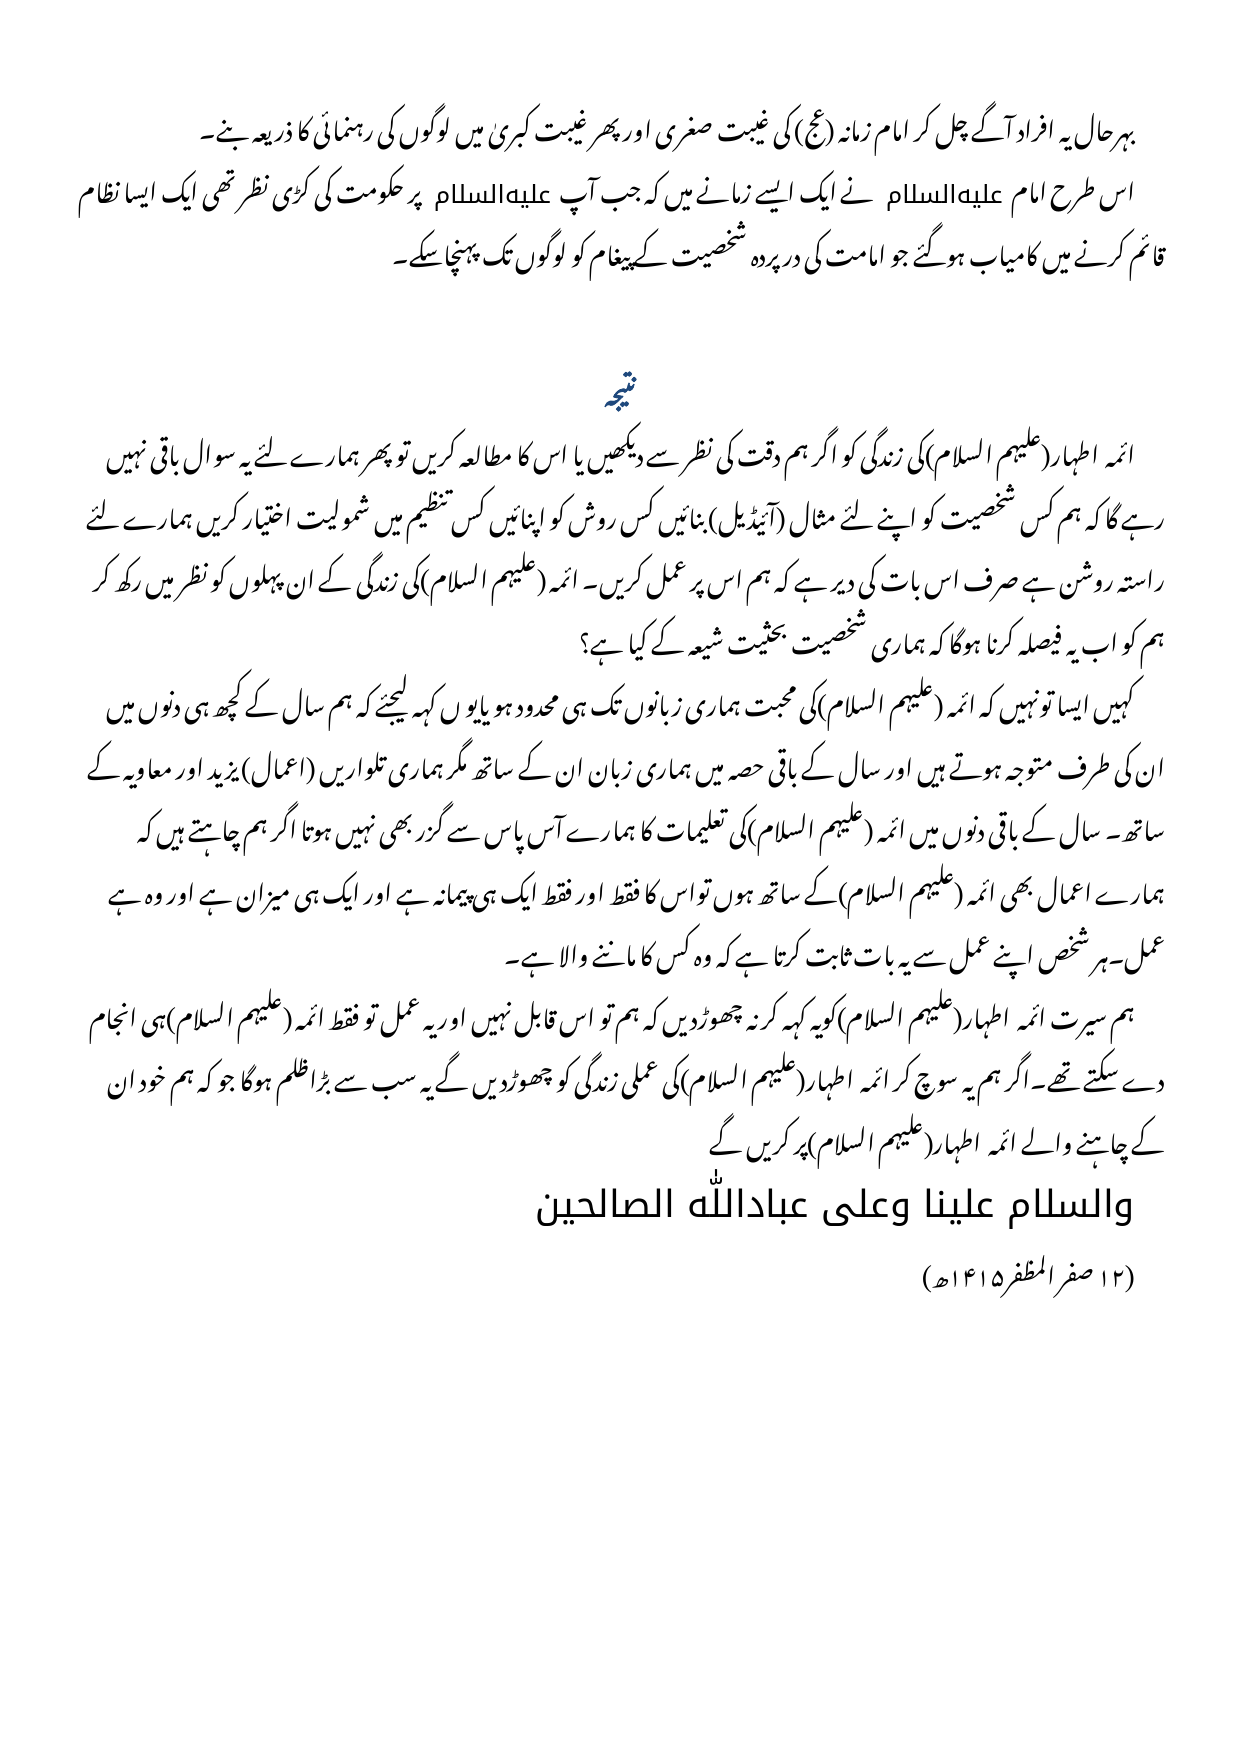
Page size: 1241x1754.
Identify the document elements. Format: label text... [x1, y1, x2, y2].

text ہم سیرت ائمہ اطہار(علیہم السلام)کویہ کہہ کر نہ چھوڑدیں کہ ہم تو اس قابل نہیں اور یہ عمل تو فقط ائمہ (علیہم السلام)ہی انجام دے سکتے تھے۔اگر ہم یہ سوچ کر ائمہ اطہار(علیہم السلام)کی عملی زندگی کو چھوڑدیں گے یہ سب سے بڑاظلم ہوگا جو کہ ہم خود ان کے چاہنے والے ائمہ اطہار(علیہم السلام)پر کریں گے [75, 982, 1165, 1169]
text اس طرح امام عليه‌السلام نے ایک ایسے زمانے میں کہ جب آپ عليه‌السلام پر حکومت کی کڑی نظر تھی ایک ایسا نظام قائم کرنے میں کامیاب ہوگئے جو امامت کی درپردہ شخصیت کے پیغام کو لوگوں تک پہنچاسکے۔ [75, 156, 1165, 282]
text بہرحال یہ افراد آگے چل کر امام زمانہ (عج) کی غیبت صغری اور پھر غیبت کبریٰ میں لوگوں کی رہنمائی کا ذریعہ بنے۔ [75, 94, 1165, 156]
text کہیں ایسا تونہیں کہ ائمہ (علیہم السلام)کی محبت ہماری زبانوں تک ہی محدود ہو یایو ں کہہ لیجئے کہ ہم سال کے کچھ ہی دنوں میں ان کی طرف متوجہ ہوتے ہیں اور سال کے باقی حصہ میں ہماری زبان ان کے ساتھ مگر ہماری تلواریں (اعمال) یزید اور معاویہ کے ساتھ۔ سال کے باقی دنوں میں ائمہ (علیہم السلام)کی تعلیمات کا ہمارے آس پاس سے گزر بھی نہیں ہوتا اگر ہم چاہتے ہیں کہ ہمارے اعمال بھی ائمہ (علیہم السلام)کے ساتھ ہوں تواس کا فقط اور فقط ایک ہی پیمانہ ہے اور ایک ہی میزان ہے اور وہ ہے عمل۔ہر شخص اپنے عمل سے یہ بات ثابت کرتا ہے کہ وہ کس کا ماننے والا ہے۔ [75, 669, 1165, 982]
text (۱۲ صفر المظفر۱۴۱۵ھ) [75, 1240, 1165, 1303]
subtitle نتیجہ [75, 357, 1165, 419]
text ائمہ اطہار(علیہم السلام)کی زندگی کو اگر ہم دقت کی نظر سے دیکھیں یا اس کا مطالعہ کریں تو پھر ہمارے لئے یہ سوال باقی نہیں رہے گا کہ ہم کس شخصیت کو اپنے لئے مثال (آئیڈیل) بنائیں کس روش کو اپنائیں کس تنظیم میں شمولیت اختیار کریں ہمارے لئے راستہ روشن ہے صرف اس بات کی دیر ہے کہ ہم اس پر عمل کریں۔ ائمہ (علیہم السلام)کی زندگی کے ان پہلوں کو نظر میں رکھ کر ہم کو اب یہ فیصلہ کرنا ہوگا کہ ہماری شخصیت بحثیت شیعہ کے کیا ہے؟ [75, 419, 1165, 669]
text والسلام علینا وعلی عباداللّٰه الصالحین [75, 1169, 1165, 1240]
